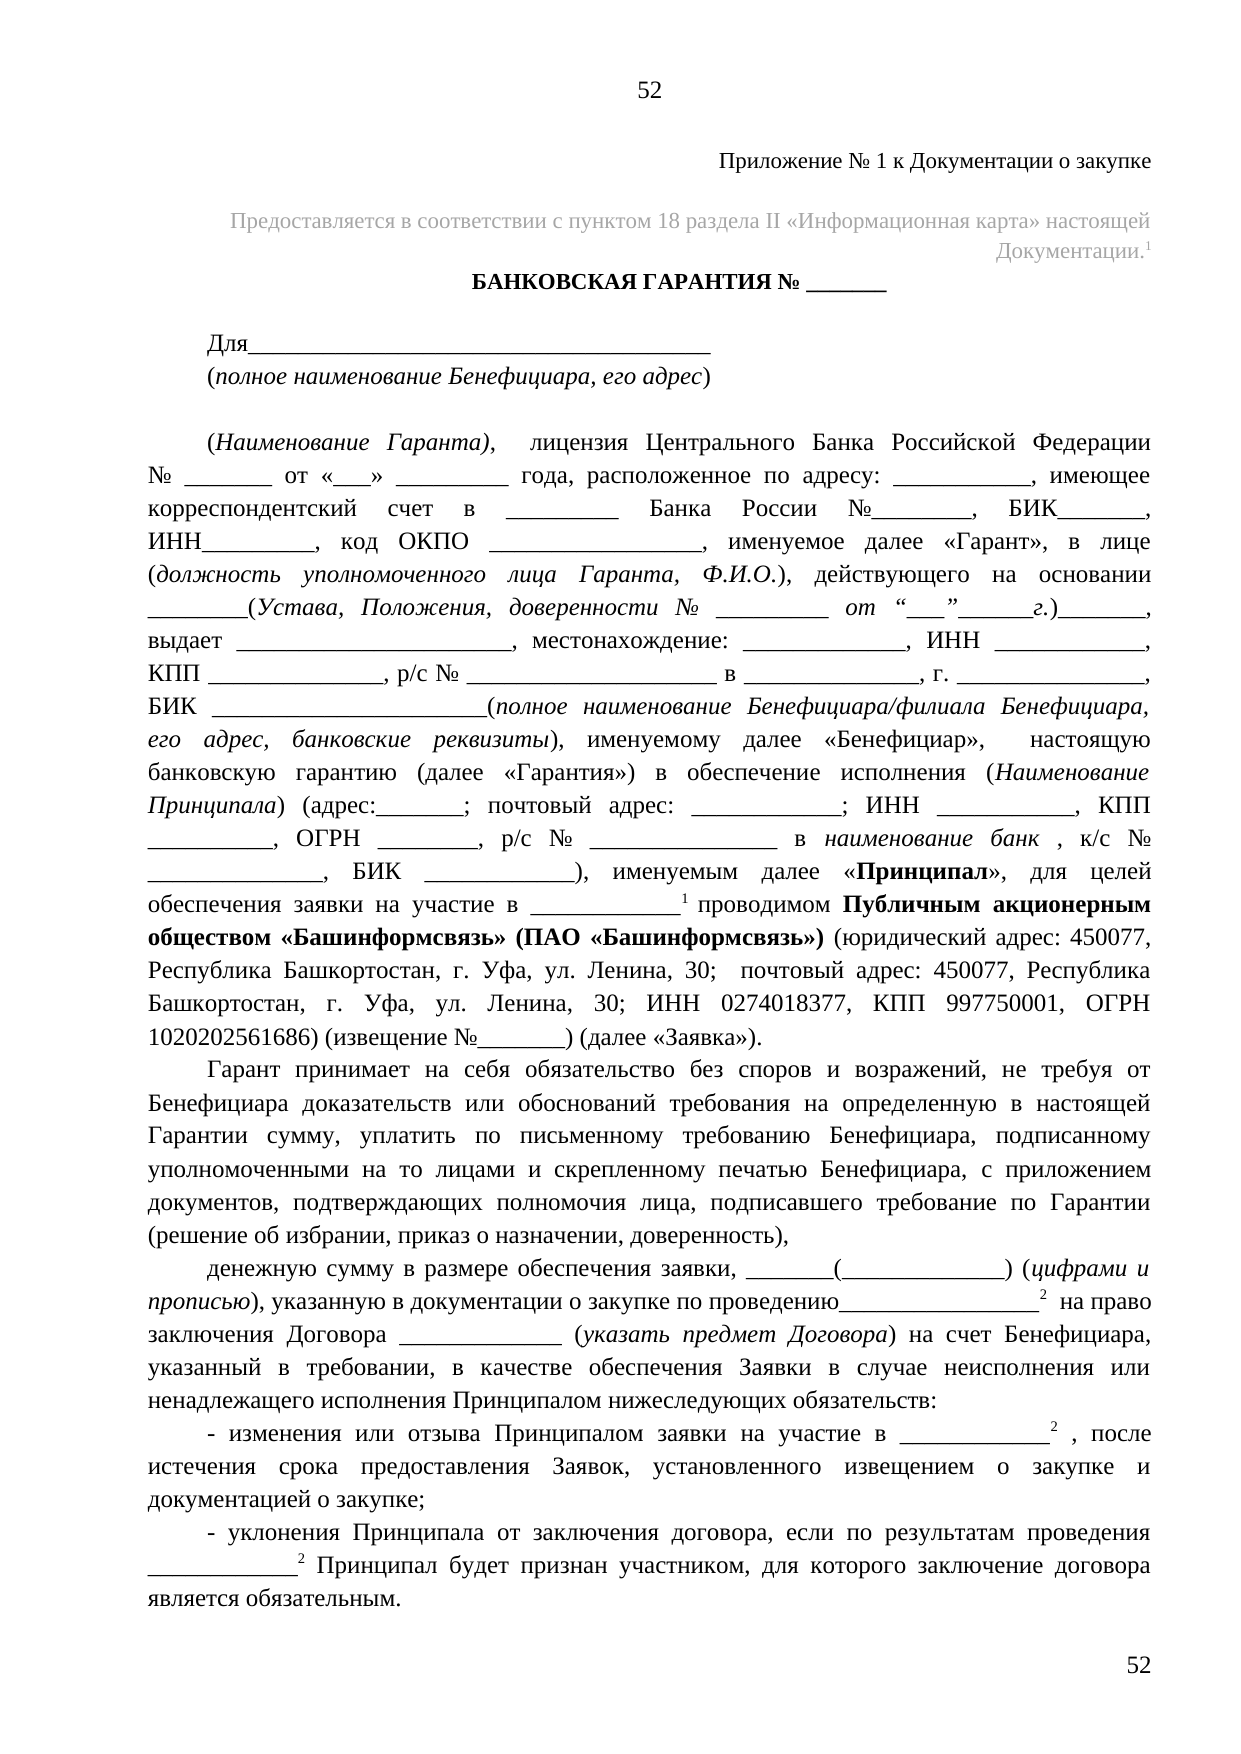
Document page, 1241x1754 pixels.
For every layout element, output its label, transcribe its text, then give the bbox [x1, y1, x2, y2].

text (Наименование Гаранта), лицензия Центрального Банка Российской Федерации № _______ от «___» _________ года, расположенное по адресу: ___________, имеющее корреспондентский счет в _________ Банка России №________, БИК_______, ИНН_________, код ОКПО _________________, именуемое далее «Гарант», в лице (должность уполномоченного лица Гаранта, Ф.И.О.), действующего на основании ________(Устава, Положения, доверенности № _________ от “___”______г.)_______, выдает ______________________, местонахождение: _____________, ИНН ____________, КПП ______________, р/с № ____________________ в ______________, г. _______________, БИК ______________________(полное наименование Бенефициара/филиала Бенефициара, его адрес, банковские реквизиты), именуемому далее «Бенефициар», настоящую банковскую гарантию (далее «Гарантия») в обеспечение исполнения (Наименование Принципала) (адрес:_______; почтовый адрес: ____________; ИНН ___________, КПП __________, ОГРН ________, р/с № _______________ в наименование банк , к/c № ______________, БИК ____________), именуемым далее «Принципал», для целей обеспечения заявки на участие в ____________1 проводимом Публичным акционерным обществом «Башинформсвязь» (ПАО «Башинформсвязь») (юридический адрес: 450077, Республика Башкортостан, г. Уфа, ул. Ленина, 30; почтовый адрес: 450077, Республика Башкортостан, г. Уфа, ул. Ленина, 30; ИНН 0274018377, КПП 997750001, ОГРН 1020202561686) (извещение №_______) (далее «Заявка»). [148, 427, 1152, 1050]
text БАНКОВСКАЯ ГАРАНТИЯ № _______ [148, 268, 1152, 294]
text Для_____________________________________ [148, 328, 1152, 357]
text Приложение № 1 к Документации о закупке [148, 147, 1152, 173]
text денежную сумму в размере обеспечения заявки, _______(_____________) (цифрами и прописью), указанную в документации о закупке по проведению________________2 на право заключения Договора _____________ (указать предмет Договора) на счет Бенефициара, указанный в требовании, в качестве обеспечения Заявки в случае неисполнения или ненадлежащего исполнения Принципалом нижеследующих обязательств: [148, 1253, 1152, 1413]
text (полное наименование Бенефициара, его адрес) [148, 361, 1152, 390]
text - уклонения Принципала от заключения договора, если по результатам проведения ____________2 Принципал будет признан участником, для которого заключение договора является обязательным. [148, 1517, 1152, 1612]
text - изменения или отзыва Принципалом заявки на участие в ____________2 , после истечения срока предоставления Заявок, установленного извещением о закупке и документацией о закупке; [148, 1418, 1152, 1513]
text Гарант принимает на себя обязательство без споров и возражений, не требуя от Бенефициара доказательств или обоснований требования на определенную в настоящей Гарантии сумму, уплатить по письменному требованию Бенефициара, подписанному уполномоченными на то лицами и скрепленному печатью Бенефициара, с приложением документов, подтверждающих полномочия лица, подписавшего требование по Гарантии (решение об избрании, приказ о назначении, доверенность), [148, 1054, 1152, 1248]
text Предоставляется в соответствии с пунктом 18 раздела II «Информационная карта» настоящей Документации.1 [148, 207, 1152, 264]
